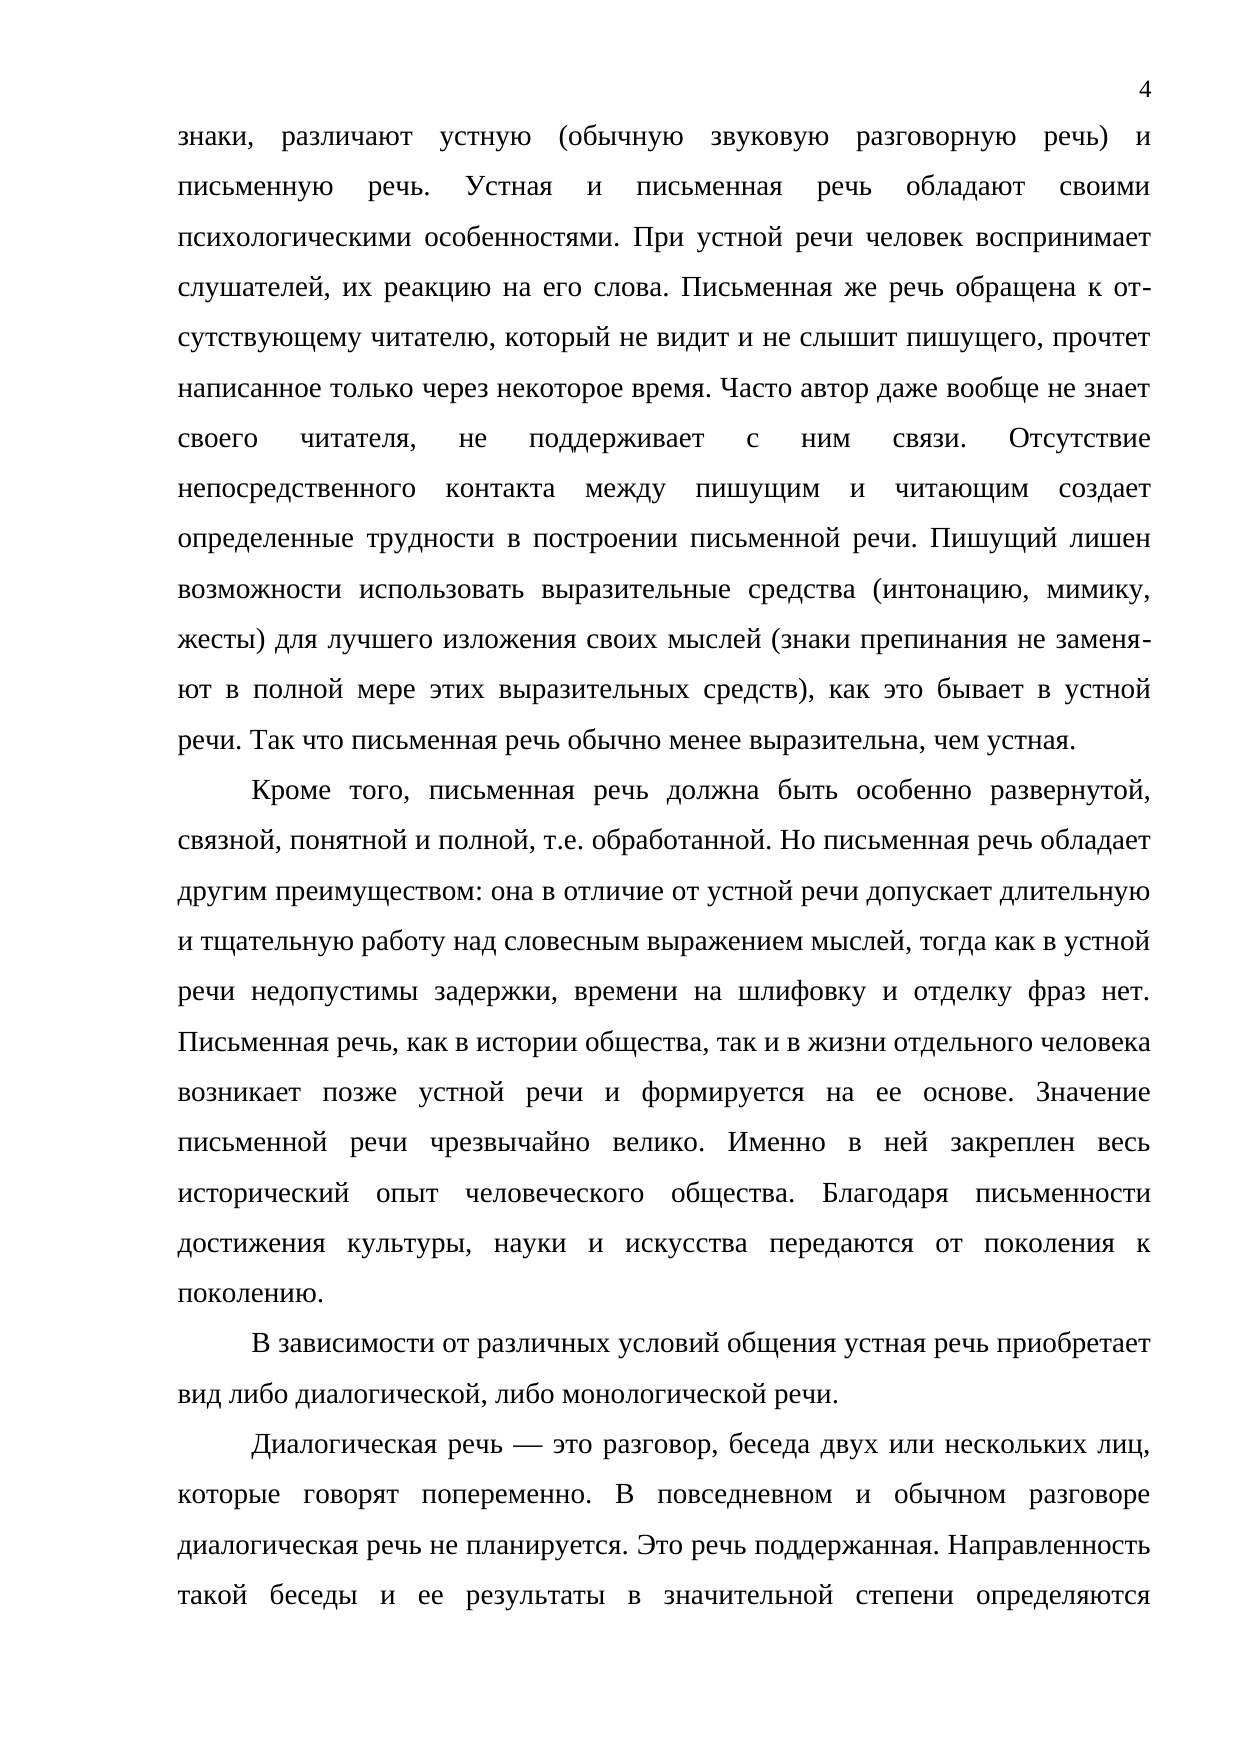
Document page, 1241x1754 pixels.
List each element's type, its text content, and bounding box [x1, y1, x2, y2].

text Кроме того, письменная речь должна быть особенно развернутой, связной, понятной и полной, т.е. обработанной. Но письменная речь обладает другим преимуществом: она в отличие от устной речи допускает длительную и тщательную работу над словесным выражением мыслей, тогда как в устной речи недопустимы задержки, времени на шлифовку и отделку фраз нет. Письменная речь, как в истории общества, так и в жизни отдельного человека возникает позже устной речи и формируется на ее основе. Значение письменной речи чрезвычайно велико. Именно в ней закреплен весь исторический опыт человеческого общества. Благодаря письменности достижения культуры, науки и искусства передаются от поколения к поколению. [177, 772, 1152, 1309]
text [177, 118, 1152, 755]
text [177, 1426, 1152, 1611]
text В зависимости от различных условий общения устная речь приобретает вид либо диалогической, либо монологической речи. [177, 1326, 1152, 1409]
